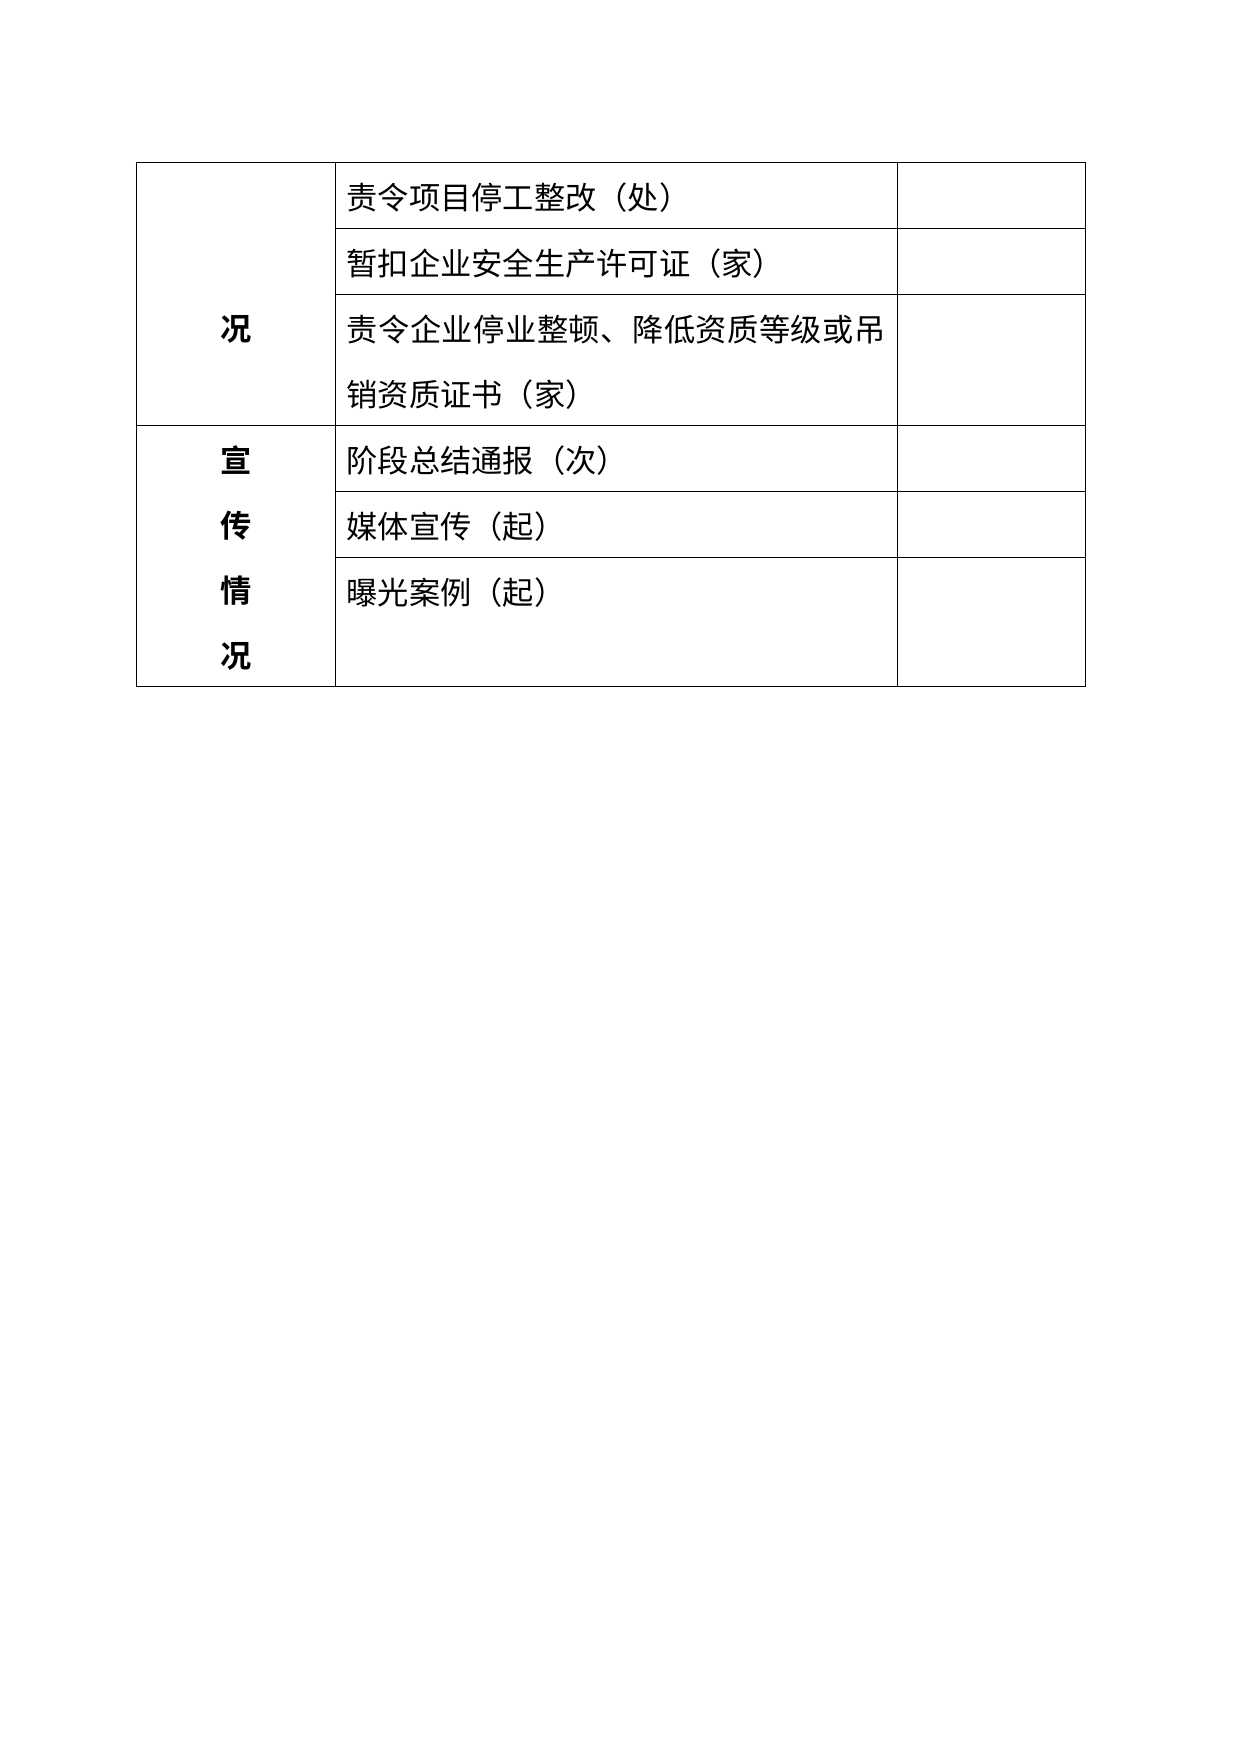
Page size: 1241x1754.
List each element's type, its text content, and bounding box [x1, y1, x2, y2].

table_cell [898, 426, 1085, 491]
table_cell [898, 163, 1085, 228]
table_cell [898, 492, 1085, 557]
table_cell [898, 295, 1085, 425]
table_cell 阶段总结通报（次） [336, 426, 897, 491]
table_cell 曝光案例（起） [336, 558, 897, 686]
table_cell 媒体宣传（起） [336, 492, 897, 557]
table_cell 责令项目停工整改（处） [336, 163, 897, 228]
table_cell 暂扣企业安全生产许可证（家） [336, 229, 897, 294]
table_cell [898, 229, 1085, 294]
table_cell 宣 传 情 况 [137, 426, 335, 686]
table_cell 责令企业停业整顿、降低资质等级或吊销资质证书（家） [336, 295, 897, 425]
table_cell [898, 558, 1085, 686]
